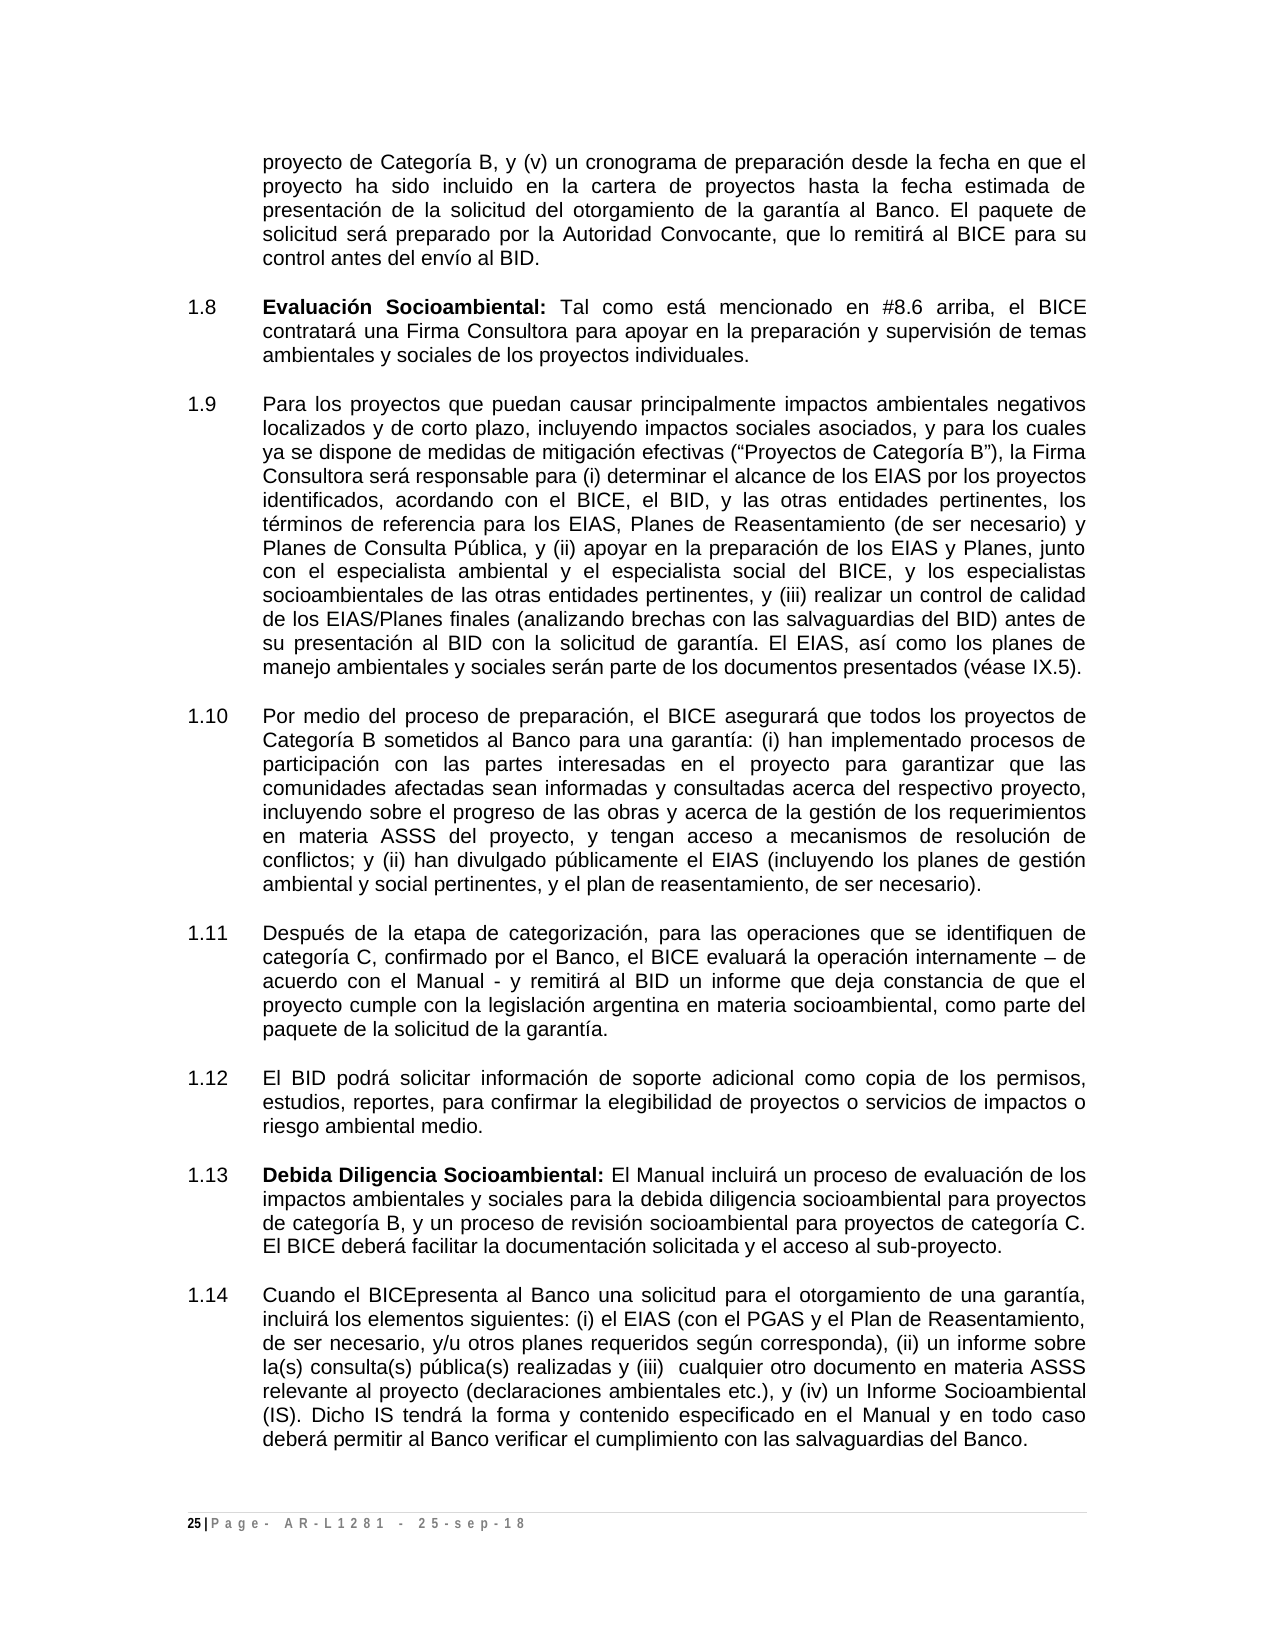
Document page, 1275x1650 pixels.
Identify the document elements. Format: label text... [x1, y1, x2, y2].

list El BID podrá solicitar información de soporte adicional como copia de los permisos, estudios, reportes, para confirmar la elegibilidad de proyectos o servicios de impactos o riesgo ambiental medio. [187, 1066, 1087, 1137]
list Para los proyectos que puedan causar principalmente impactos ambientales negativos localizados y de corto plazo, incluyendo impactos sociales asociados, y para los cuales ya se dispone de medidas de mitigación efectivas (“Proyectos de Categoría B”), la Firma Consultora será responsable para (i) determinar el alcance de los EIAS por los proyectos identificados, acordando con el BICE, el BID, y las otras entidades pertinentes, los términos de referencia para los EIAS, Planes de Reasentamiento (de ser necesario) y Planes de Consulta Pública, y (ii) apoyar en la preparación de los EIAS y Planes, junto con el especialista ambiental y el especialista social del BICE, y los especialistas socioambientales de las otras entidades pertinentes, y (iii) realizar un control de calidad de los EIAS/Planes finales (analizando brechas con las salvaguardias del BID) antes de su presentación al BID con la solicitud de garantía. El EIAS, así como los planes de manejo ambientales y sociales serán parte de los documentos presentados (véase IX.5). [187, 392, 1087, 679]
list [187, 150, 1087, 270]
list Evaluación Socioambiental: Tal como está mencionado en #8.6 arriba, el BICE contratará una Firma Consultora para apoyar en la preparación y supervisión de temas ambientales y sociales de los proyectos individuales. [187, 295, 1087, 367]
list Después de la etapa de categorización, para las operaciones que se identifiquen de categoría C, confirmado por el Banco, el BICE evaluará la operación internamente – de acuerdo con el Manual - y remitirá al BID un informe que deja constancia de que el proyecto cumple con la legislación argentina en materia socioambiental, como parte del paquete de la solicitud de la garantía. [187, 921, 1087, 1041]
list Debida Diligencia Socioambiental: El Manual incluirá un proceso de evaluación de los impactos ambientales y sociales para la debida diligencia socioambiental para proyectos de categoría B, y un proceso de revisión socioambiental para proyectos de categoría C. El BICE deberá facilitar la documentación solicitada y el acceso al sub-proyecto. [187, 1162, 1087, 1258]
list Cuando el BICEpresenta al Banco una solicitud para el otorgamiento de una garantía, incluirá los elementos siguientes: (i) el EIAS (con el PGAS y el Plan de Reasentamiento, de ser necesario, y/u otros planes requeridos según corresponda), (ii) un informe sobre la(s) consulta(s) pública(s) realizadas y (iii) cualquier otro documento en materia ASSS relevante al proyecto (declaraciones ambientales etc.), y (iv) un Informe Socioambiental (IS). Dicho IS tendrá la forma y contenido especificado en el Manual y en todo caso deberá permitir al Banco verificar el cumplimiento con las salvaguardias del Banco. [187, 1283, 1087, 1451]
list Por medio del proceso de preparación, el BICE asegurará que todos los proyectos de Categoría B sometidos al Banco para una garantía: (i) han implementado procesos de participación con las partes interesadas en el proyecto para garantizar que las comunidades afectadas sean informadas y consultadas acerca del respectivo proyecto, incluyendo sobre el progreso de las obras y acerca de la gestión de los requerimientos en materia ASSS del proyecto, y tengan acceso a mecanismos de resolución de conflictos; y (ii) han divulgado públicamente el EIAS (incluyendo los planes de gestión ambiental y social pertinentes, y el plan de reasentamiento, de ser necesario). [187, 704, 1087, 896]
